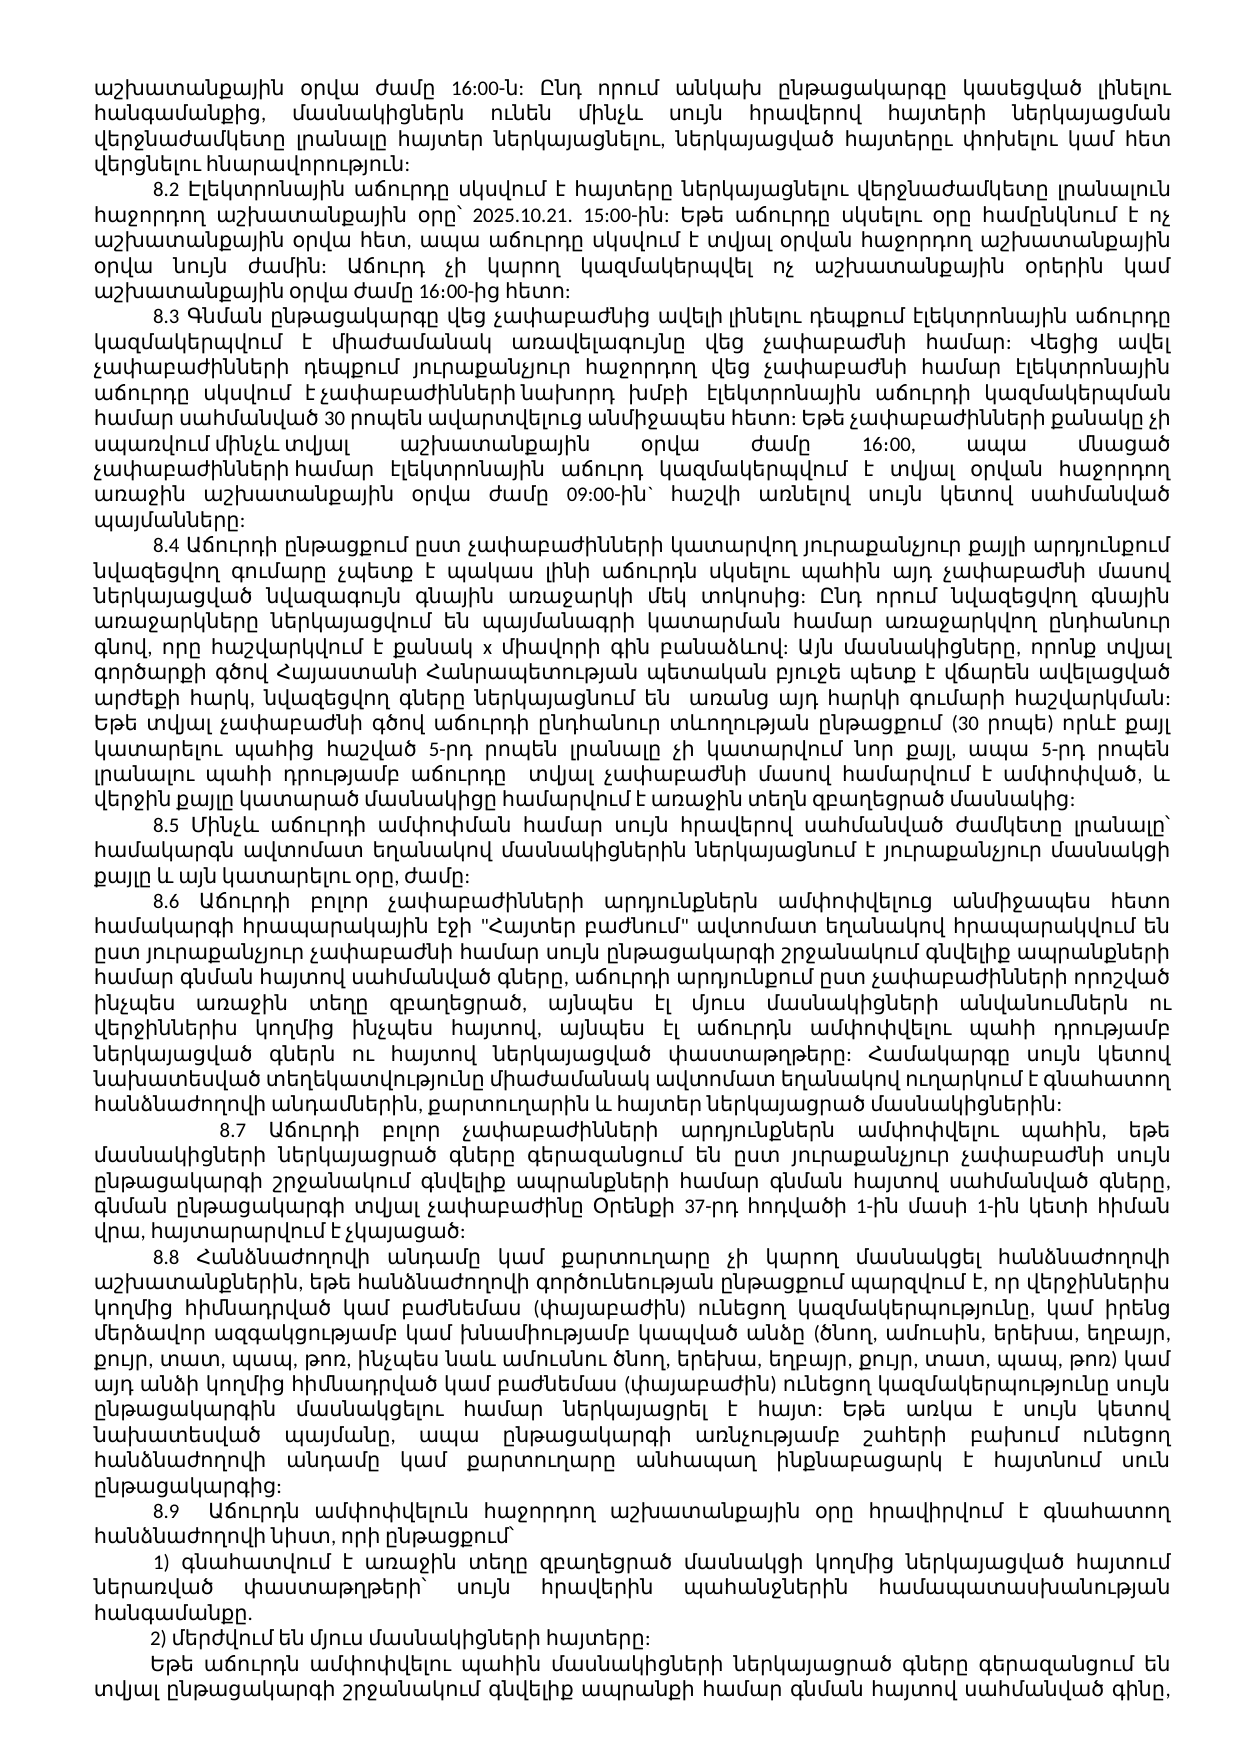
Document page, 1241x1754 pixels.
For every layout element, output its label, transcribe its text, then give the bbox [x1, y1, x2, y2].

text 8.2 Էլեկտրոնային աճուրդը սկսվում է հայտերը ներկայացնելու վերջնաժամկետը լրանալուն հաջորդող աշխատանքային օրը՝ 2025.10.21. 15:00 -ին: Եթե աճուրդը սկսելու օրը համընկնում է ոչ աշխատանքային օրվա հետ, ապա աճուրդը սկսվում է տվյալ օրվան հաջորդող աշխատանքային օրվա նույն ժամին: Աճուրդ չի կարող կազմակերպվել ոչ աշխատանքային օրերին կամ աշխատանքային օրվա ժամը 16։00-ից հետո: [94, 177, 1171, 304]
text 2) մերժվում են մյուս մասնակիցների հայտերը: [94, 1625, 1171, 1651]
text 8.6 Աճուրդի բոլոր չափաբաժինների արդյունքներն ամփոփվելուց անմիջապես հետո համակարգի հրապարակային էջի "Հայտեր բաժնում" ավտոմատ եղանակով հրապարակվում են ըստ յուրաքանչյուր չափաբաժնի համար սույն ընթացակարգի շրջանակում գնվելիք ապրանքների համար գնման հայտով սահմանված գները, աճուրդի արդյունքում ըստ չափաբաժինների որոշված ինչպես առաջին տեղը զբաղեցրած, այնպես էլ մյուս մասնակիցների անվանումներն ու վերջիններիս կողմից ինչպես հայտով, այնպես էլ աճուրդն ամփոփվելու պահի դրությամբ ներկայացված գներն ու հայտով ներկայացված փաստաթղթերը: Համակարգը սույն կետով նախատեսված տեղեկատվությունը միաժամանակ ավտոմատ եղանակով ուղարկում է գնահատող հանձնաժողովի անդամներին, քարտուղարին և հայտեր ներկայացրած մասնակիցներին: [94, 888, 1171, 1117]
text 8.5 Մինչև աճուրդի ամփոփման համար սույն հրավերով սահմանված ժամկետը լրանալը՝ համակարգն ավտոմատ եղանակով մասնակիցներին ներկայացնում է յուրաքանչյուր մասնակցի քայլը և այն կատարելու օրը, ժամը: [94, 812, 1171, 888]
text 8.8 Հանձնաժողովի անդամը կամ քարտուղարը չի կարող մասնակցել հանձնաժողովի աշխատանքներին, եթե հանձնաժողովի գործունեության ընթացքում պարզվում է, որ վերջիններիս կողմից հիմնադրված կամ բաժնեմաս (փայաբաժին) ունեցող կազմակերպությունը, կամ իրենց մերձավոր ազգակցությամբ կամ խնամիությամբ կապված անձը (ծնող, ամուսին, երեխա, եղբայր, քույր, տատ, պապ, թոռ, ինչպես նաև ամուսնու ծնող, երեխա, եղբայր, քույր, տատ, պապ, թոռ) կամ այդ անձի կողմից հիմնադրված կամ բաժնեմաս (փայաբաժին) ունեցող կազմակերպությունը սույն ընթացակարգին մասնակցելու համար ներկայացրել է հայտ: Եթե առկա է սույն կետով նախատեսված պայմանը, ապա ընթացակարգի առնչությամբ շահերի բախում ունեցող հանձնաժողովի անդամը կամ քարտուղարը անհապաղ ինքնաբացարկ է հայտնում սուն ընթացակարգից: [94, 1244, 1171, 1498]
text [94, 1651, 1171, 1702]
text 8.4 Աճուրդի ընթացքում ըստ չափաբաժինների կատարվող յուրաքանչյուր քայլի արդյունքում նվազեցվող գումարը չպետք է պակաս լինի աճուրդն սկսելու պահին այդ չափաբաժնի մասով ներկայացված նվազագույն գնային առաջարկի մեկ տոկոսից: Ընդ որում նվազեցվող գնային առաջարկները ներկայացվում են պայմանագրի կատարման համար առաջարկվող ընդհանուր գնով, որը հաշվարկվում է քանակ x միավորի գին բանաձևով: Այն մասնակիցները, որոնք տվյալ գործարքի գծով Հայաստանի Հանրապետության պետական բյուջե պետք է վճարեն ավելացված արժեքի հարկ, նվազեցվող գները ներկայացնում են առանց այդ հարկի գումարի հաշվարկման: Եթե տվյալ չափաբաժնի գծով աճուրդի ընդհանուր տևողության ընթացքում (30 րոպե) որևէ քայլ կատարելու պահից հաշված 5-րդ րոպեն լրանալը չի կատարվում նոր քայլ, ապա 5-րդ րոպեն լրանալու պահի դրությամբ աճուրդը տվյալ չափաբաժնի մասով համարվում է ամփոփված, և վերջին քայլը կատարած մասնակիցը համարվում է առաջին տեղն զբաղեցրած մասնակից: [94, 532, 1171, 812]
text 8.3 Գնման ընթացակարգը վեց չափաբաժնից ավելի լինելու դեպքում էլեկտրոնային աճուրդը կազմակերպվում է միաժամանակ առավելագույնը վեց չափաբաժնի համար: Վեցից ավել չափաբաժինների դեպքում յուրաքանչյուր հաջորդող վեց չափաբաժնի համար էլեկտրոնային աճուրդը սկսվում է չափաբաժինների նախորդ խմբի էլեկտրոնային աճուրդի կազմակերպման համար սահմանված 30 րոպեն ավարտվելուց անմիջապես հետո: Եթե չափաբաժինների քանակը չի սպառվում մինչև տվյալ աշխատանքային օրվա ժամը 16։00, ապա մնացած չափաբաժինների համար էլեկտրոնային աճուրդ կազմակերպվում է տվյալ օրվան հաջորդող առաջին աշխատանքային օրվա ժամը 09:00-ին` հաշվի առնելով սույն կետով սահմանված պայմանները: [94, 304, 1171, 532]
text 8.7 Աճուրդի բոլոր չափաբաժինների արդյունքներն ամփոփվելու պահին, եթե մասնակիցների ներկայացրած գները գերազանցում են ըստ յուրաքանչյուր չափաբաժնի սույն ընթացակարգի շրջանակում գնվելիք ապրանքների համար գնման հայտով սահմանված գները, գնման ընթացակարգի տվյալ չափաբաժինը Օրենքի 37-րդ հոդվածի 1-ին մասի 1-ին կետի հիման վրա, հայտարարվում է չկայացած: [94, 1117, 1171, 1244]
text 1) գնահատվում է առաջին տեղը զբաղեցրած մասնակցի կողմից ներկայացված հայտում ներառված փաստաթղթերի՝ սույն հրավերին պահանջներին համապատասխանության հանգամանքը. [94, 1549, 1171, 1625]
text 8.9 Աճուրդն ամփոփվելուն հաջորդող աշխատանքային օրը հրավիրվում է գնահատող հանձնաժողովի նիստ, որի ընթացքում՝ [94, 1498, 1171, 1549]
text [94, 75, 1171, 177]
